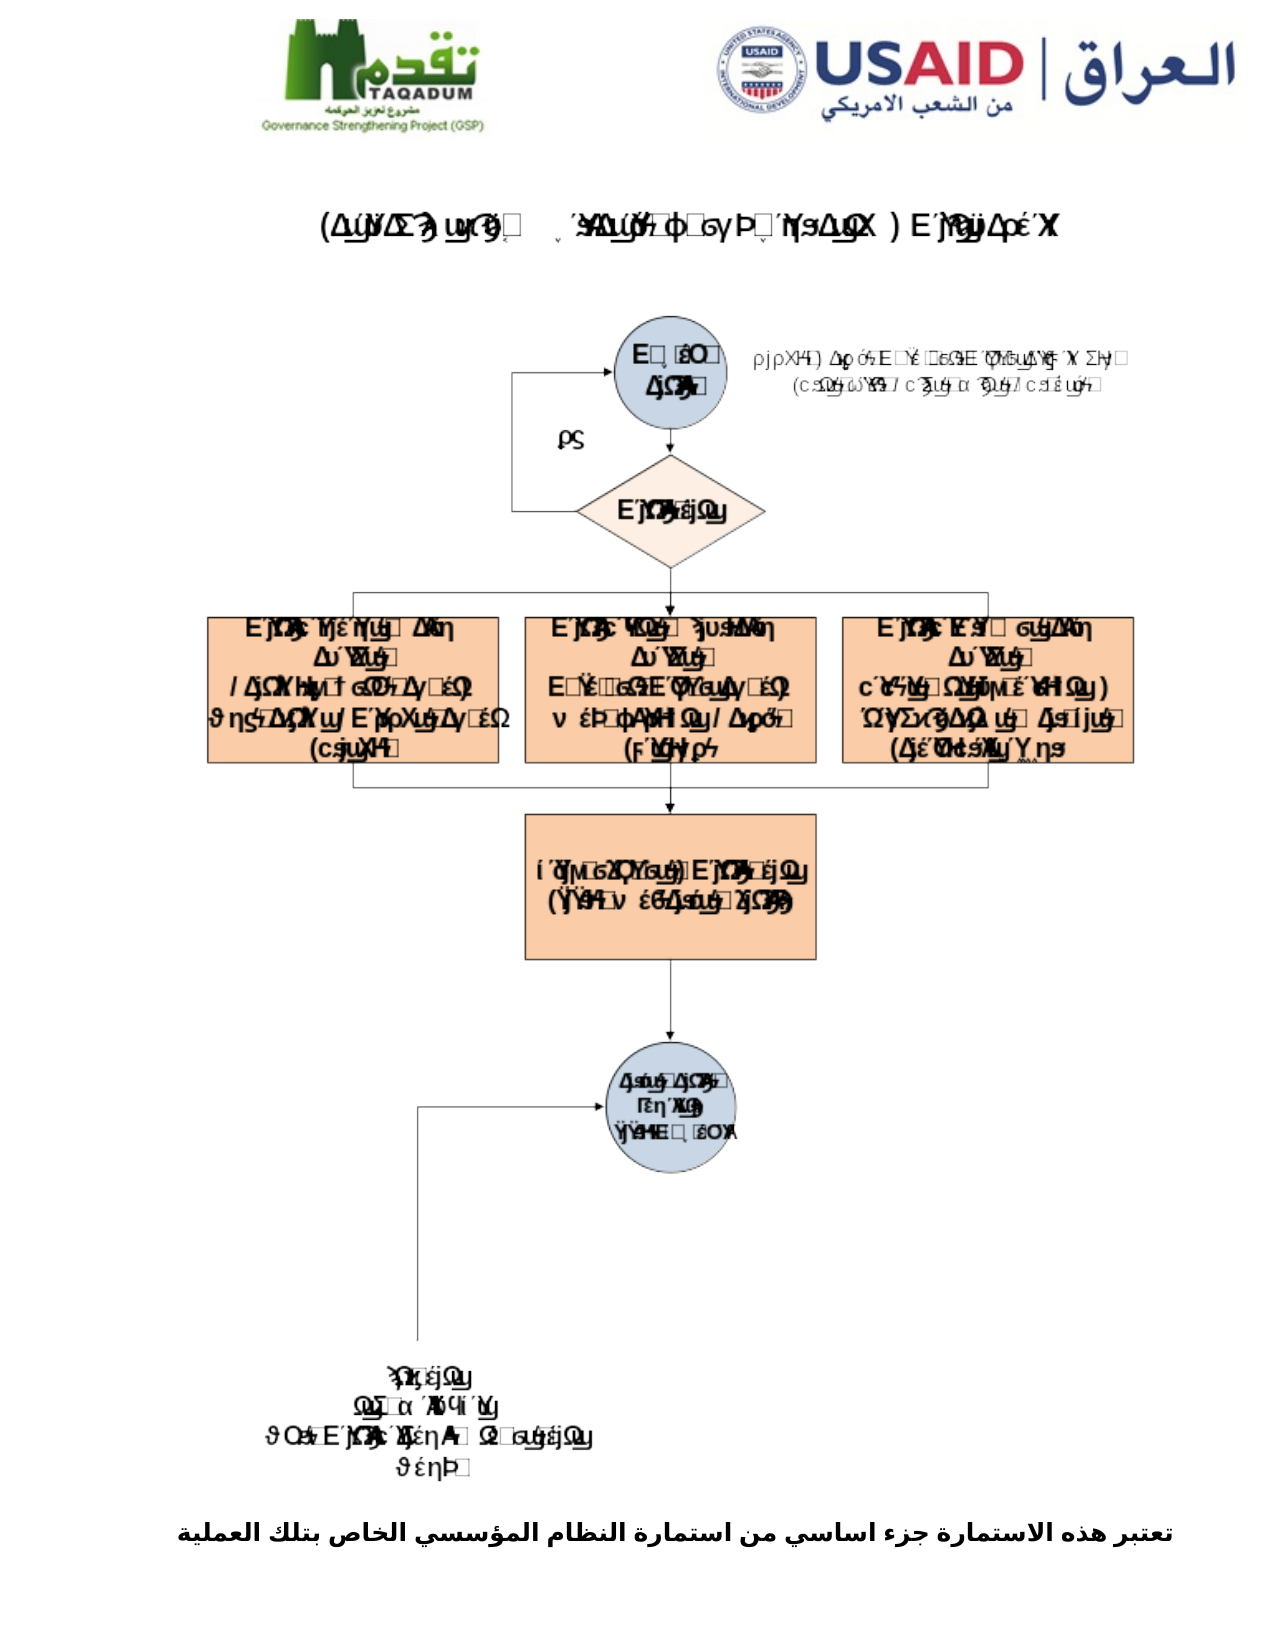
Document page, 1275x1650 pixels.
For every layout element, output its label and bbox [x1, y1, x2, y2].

picture [698, 19, 1252, 136]
picture [253, 19, 502, 140]
